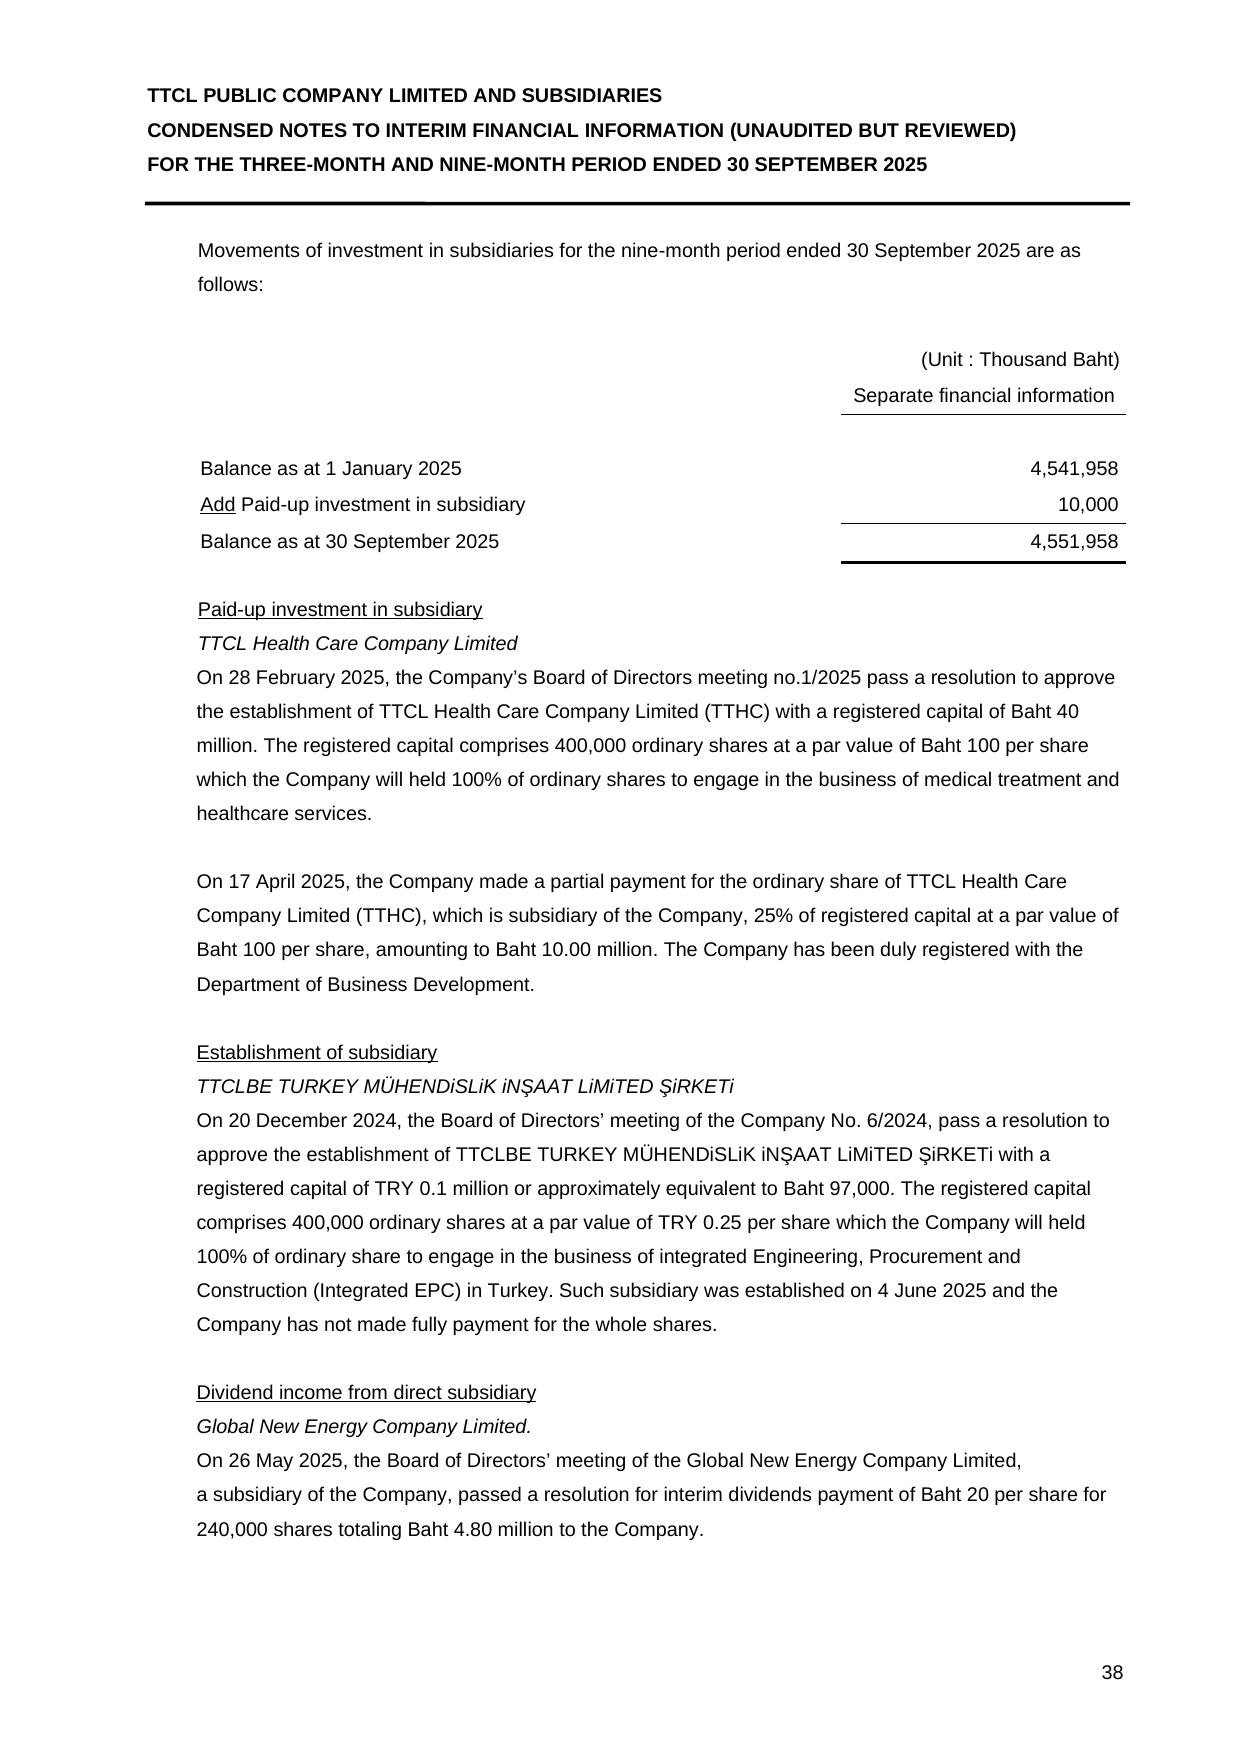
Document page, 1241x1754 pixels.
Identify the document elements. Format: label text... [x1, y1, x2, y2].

list On 20 December 2024, the Board of Directors’ meeting of the Company No. 6/2024, pass a resolution to approve the establishment of TTCLBE TURKEY MÜHENDiSLiK iNŞAAT LiMiTED ŞiRKETi with a registered capital of TRY 0.1 million or approximately equivalent to Baht 97,000. The registered capital comprises 400,000 ordinary shares at a par value of TRY 0.25 per share which the Company will held 100% of ordinary share to engage in the business of integrated Engineering, Procurement and Construction (Integrated EPC) in Turkey. Such subsidiary was established on 4 June 2025 and the Company has not made fully payment for the whole shares. [196, 1109, 1123, 1336]
list On 26 May 2025, the Board of Directors’ meeting of the Global New Energy Company Limited, a subsidiary of the Company, passed a resolution for interim dividends payment of Baht 20 per share for 240,000 shares totaling Baht 4.80 million to the Company. [196, 1449, 1123, 1540]
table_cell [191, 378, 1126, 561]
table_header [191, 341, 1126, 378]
list Movements of investment in subsidiaries for the nine-month period ended 30 September 2025 are as follows: [198, 239, 1127, 296]
list Dividend income from direct subsidiary [196, 1381, 1123, 1404]
list TTCLBE TURKEY MÜHENDiSLiK iNŞAAT LiMiTED ŞiRKETi [196, 1074, 1123, 1097]
list Paid-up investment in subsidiary [198, 598, 1123, 620]
list On 28 February 2025, the Company’s Board of Directors meeting no.1/2025 pass a resolution to approve the establishment of TTCL Health Care Company Limited (TTHC) with a registered capital of Baht 40 million. The registered capital comprises 400,000 ordinary shares at a par value of Baht 100 per share which the Company will held 100% of ordinary shares to engage in the business of medical treatment and healthcare services. [196, 666, 1123, 825]
list Global New Energy Company Limited. [196, 1415, 1123, 1438]
list Establishment of subsidiary [196, 1041, 1123, 1063]
list TTCL Health Care Company Limited [198, 632, 1123, 654]
list On 17 April 2025, the Company made a partial payment for the ordinary share of TTCL Health Care Company Limited (TTHC), which is subsidiary of the Company, 25% of registered capital at a par value of Baht 100 per share, amounting to Baht 10.00 million. The Company has been duly registered with the Department of Business Development. [196, 870, 1123, 995]
